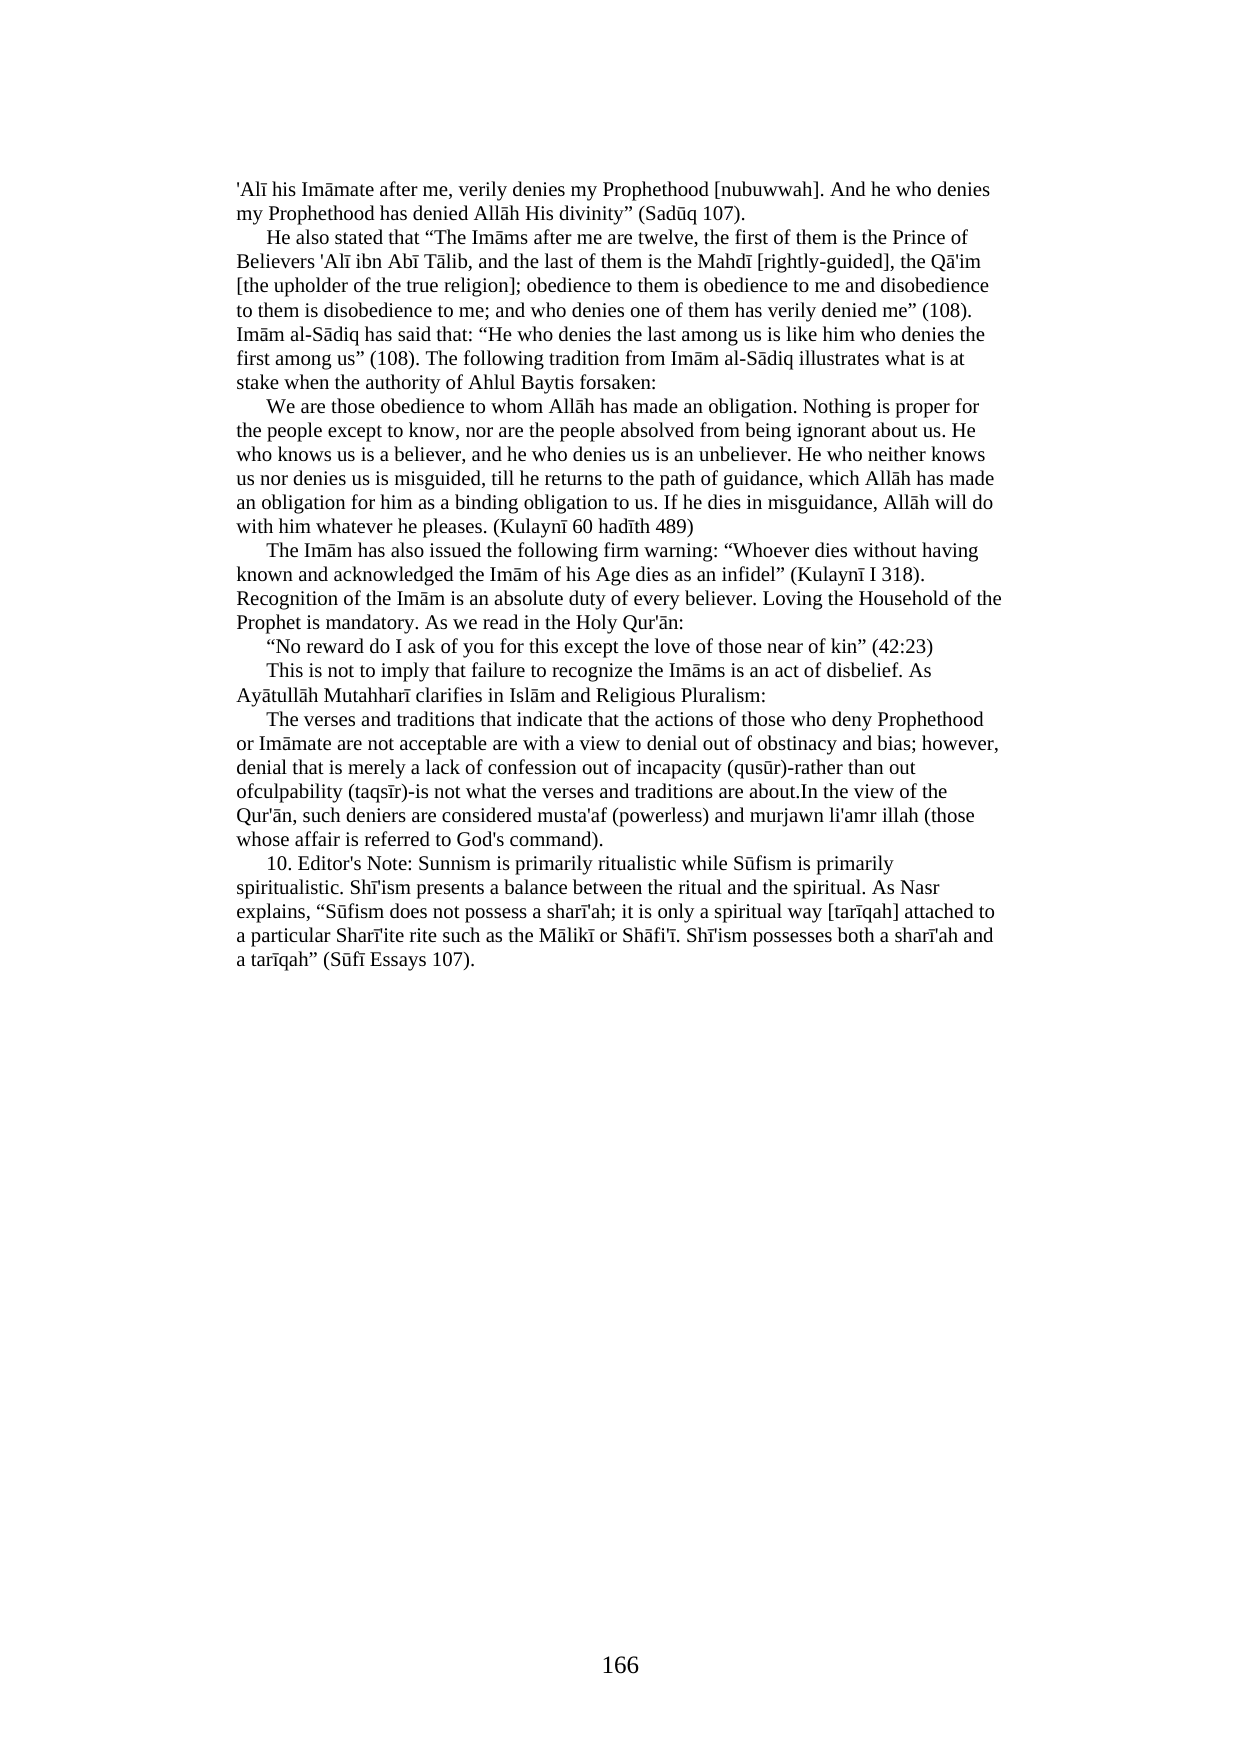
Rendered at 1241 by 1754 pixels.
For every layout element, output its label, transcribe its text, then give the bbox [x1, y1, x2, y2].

text “No reward do I ask of you for this except the love of those near of kin” (42:23) [236, 634, 1004, 658]
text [236, 177, 1004, 225]
text We are those obedience to whom Allāh has made an obligation. Nothing is proper for the people except to know, nor are the people absolved from being ignorant about us. He who knows us is a believer, and he who denies us is an unbeliever. He who neither knows us nor denies us is misguided, till he returns to the path of guidance, which Allāh has made an obligation for him as a binding obligation to us. If he dies in misguidance, Allāh will do with him whatever he pleases. (Kulaynī 60 hadīth 489) [236, 394, 1004, 538]
text The verses and traditions that indicate that the actions of those who deny Prophethood or Imāmate are not acceptable are with a view to denial out of obstinacy and bias; however, denial that is merely a lack of confession out of incapacity (qusūr)-rather than out ofculpability (taqsīr)-is not what the verses and traditions are about.In the view of the Qur'ān, such deniers are considered musta'af (powerless) and murjawn li'amr illah (those whose affair is referred to God's command). [236, 707, 1004, 851]
text The Imām has also issued the following firm warning: “Whoever dies without having known and acknowledged the Imām of his Age dies as an infidel” (Kulaynī I 318). Recognition of the Imām is an absolute duty of every believer. Loving the Household of the Prophet is mandatory. As we read in the Holy Qur'ān: [236, 538, 1004, 634]
text 10. Editor's Note: Sunnism is primarily ritualistic while Sūfism is primarily spiritualistic. Shī'ism presents a balance between the ritual and the spiritual. As Nasr explains, “Sūfism does not possess a sharī'ah; it is only a spiritual way [tarīqah] attached to a particular Sharī'ite rite such as the Mālikī or Shāfi'ī. Shī'ism possesses both a sharī'ah and a tarīqah” (Sūfī Essays 107). [236, 851, 1004, 971]
text This is not to imply that failure to recognize the Imāms is an act of disbelief. As Ayātullāh Mutahharī clarifies in Islām and Religious Pluralism: [236, 658, 1004, 707]
text He also stated that “The Imāms after me are twelve, the first of them is the Prince of Believers 'Alī ibn Abī Tālib, and the last of them is the Mahdī [rightly-guided], the Qā'im [the upholder of the true religion]; obedience to them is obedience to me and disobedience to them is disobedience to me; and who denies one of them has verily denied me” (108). Imām al-Sādiq has said that: “He who denies the last among us is like him who denies the first among us” (108). The following tradition from Imām al-Sādiq illustrates what is at stake when the authority of Ahlul Baytis forsaken: [236, 225, 1004, 394]
